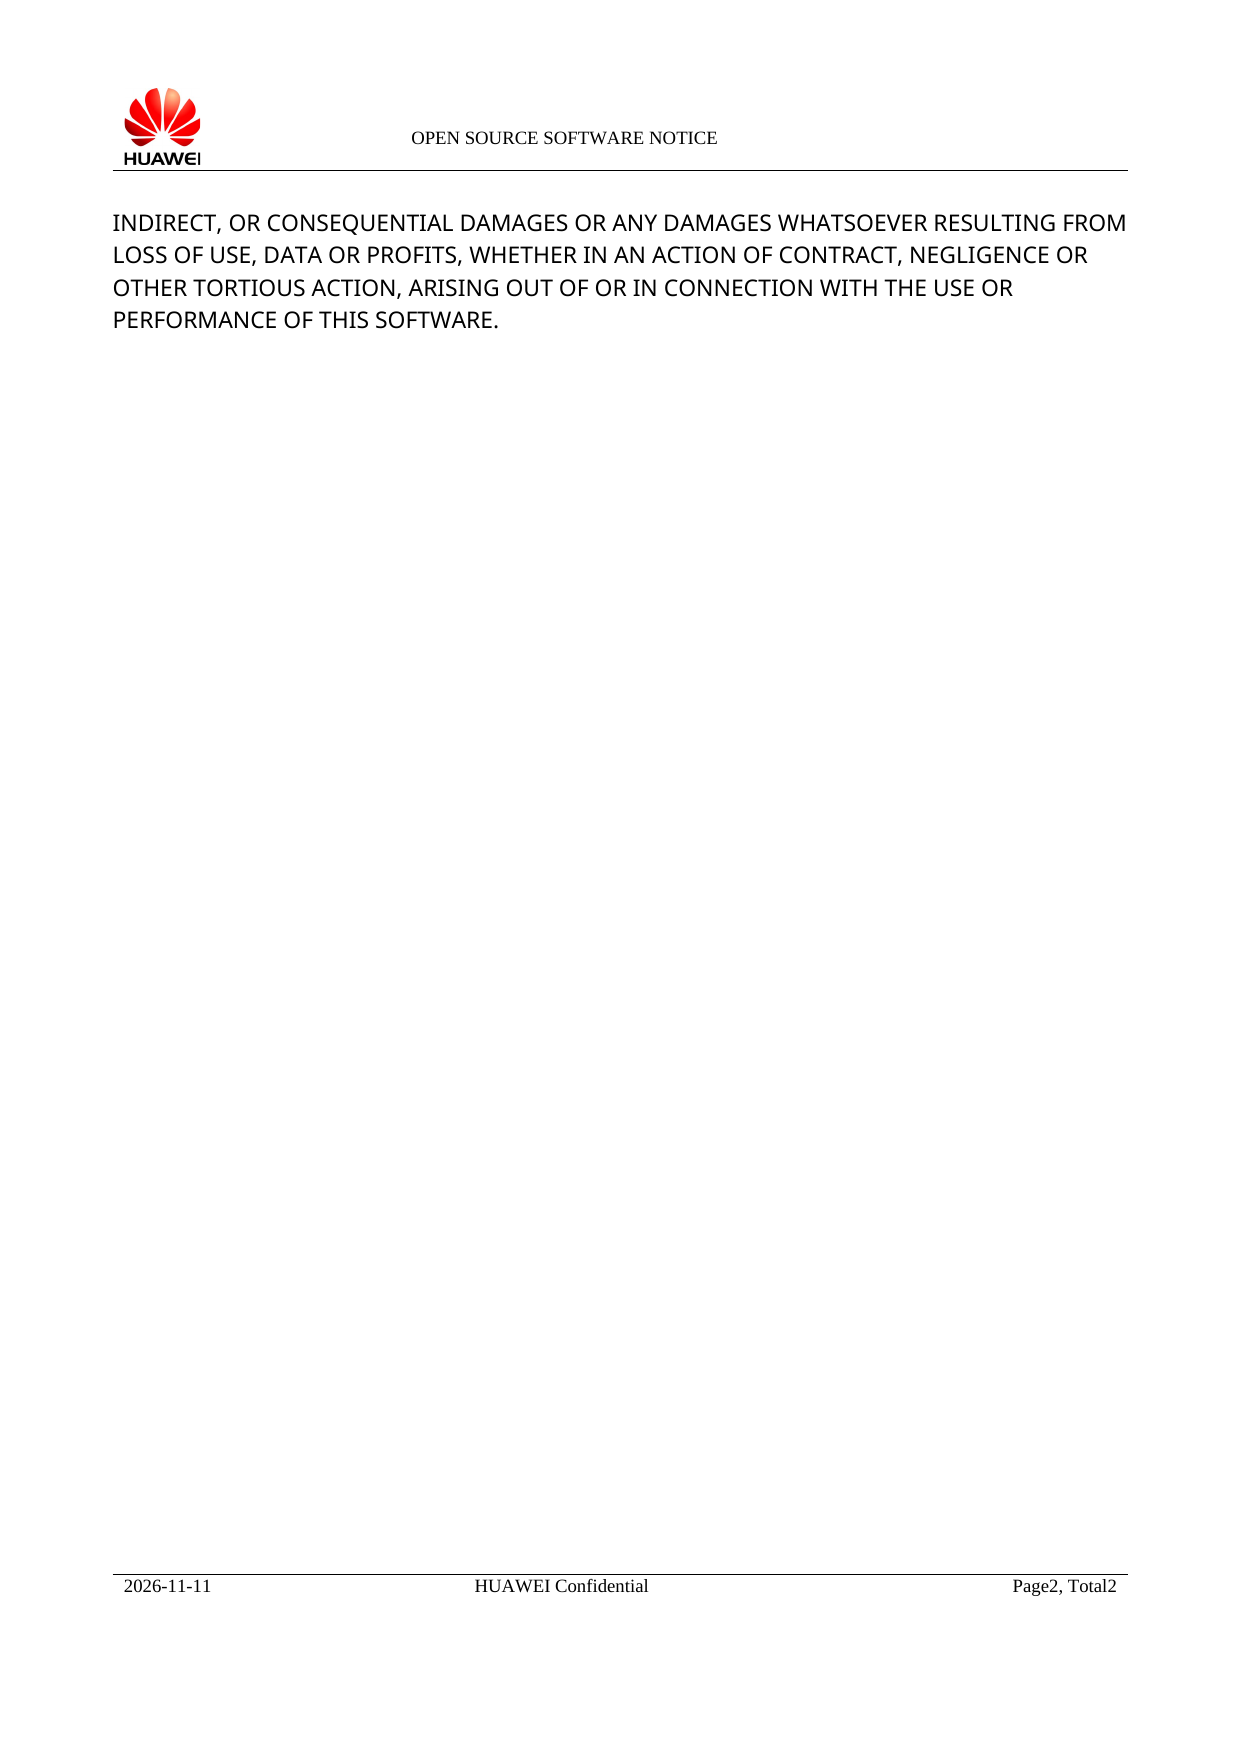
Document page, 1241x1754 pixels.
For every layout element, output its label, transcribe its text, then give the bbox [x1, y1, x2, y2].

picture [124, 88, 201, 165]
